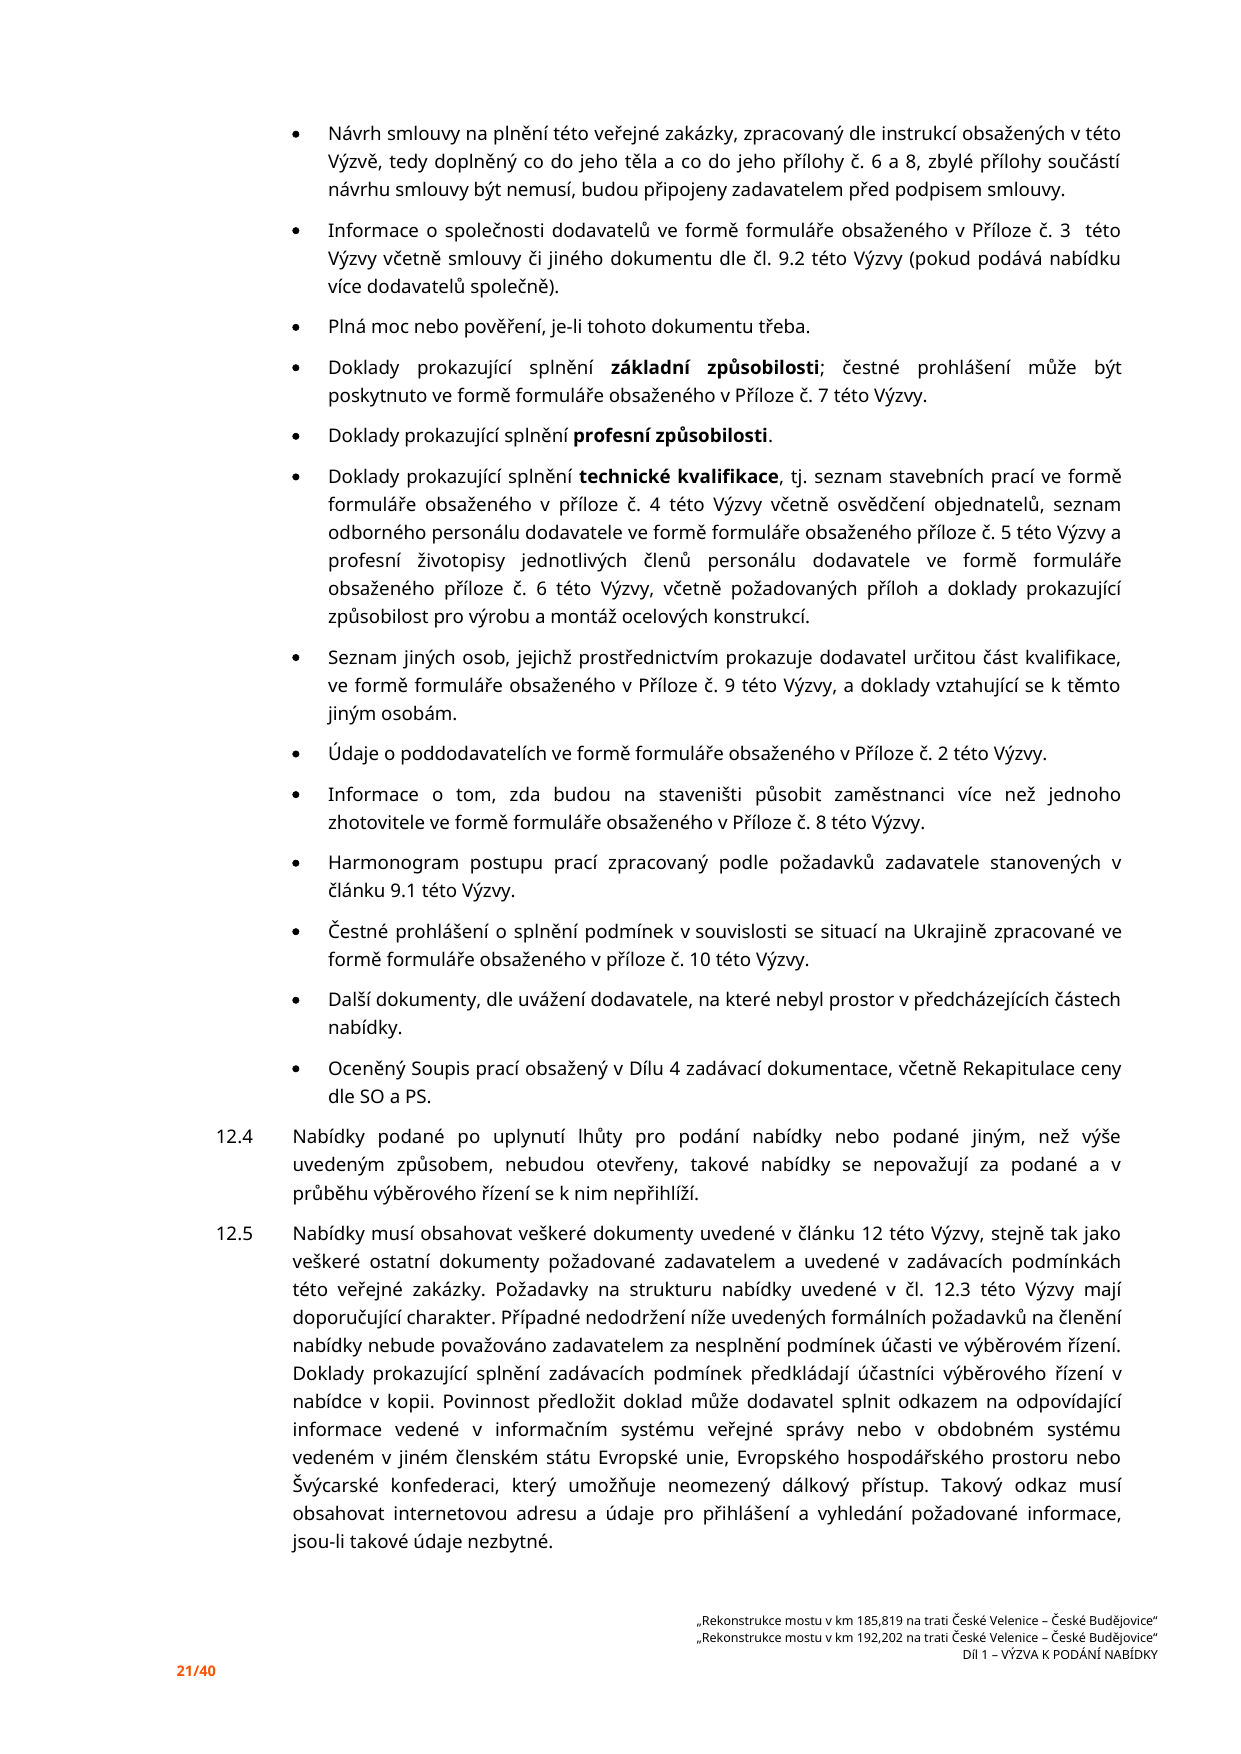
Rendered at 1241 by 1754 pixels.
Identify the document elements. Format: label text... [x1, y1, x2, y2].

text Nabídky podané po uplynutí lhůty pro podání nabídky nebo podané jiným, než výše uvedeným způsobem, nebudou otevřeny, takové nabídky se nepovažují za podané a v průběhu výběrového řízení se k nim nepřihlíží. [216, 1124, 1122, 1205]
text Harmonogram postupu prací zpracovaný podle požadavků zadavatele stanovených v článku 9.1 této Výzvy. [292, 849, 1122, 903]
text Nabídky musí obsahovat veškeré dokumenty uvedené v článku 12 této Výzvy, stejně tak jako veškeré ostatní dokumenty požadované zadavatelem a uvedené v zadávacích podmínkách této veřejné zakázky. Požadavky na strukturu nabídky uvedené v čl. 12.3 této Výzvy mají doporučující charakter. Případné nedodržení níže uvedených formálních požadavků na členění nabídky nebude považováno zadavatelem za nesplnění podmínek účasti ve výběrovém řízení. Doklady prokazující splnění zadávacích podmínek předkládají účastníci výběrového řízení v nabídce v kopii. Povinnost předložit doklad může dodavatel splnit odkazem na odpovídající informace vedené v informačním systému veřejné správy nebo v obdobném systému vedeném v jiném členském státu Evropské unie, Evropského hospodářského prostoru nebo Švýcarské konfederaci, který umožňuje neomezený dálkový přístup. Takový odkaz musí obsahovat internetovou adresu a údaje pro přihlášení a vyhledání požadované informace, jsou-li takové údaje nezbytné. [216, 1220, 1122, 1554]
text Informace o společnosti dodavatelů ve formě formuláře obsaženého v Příloze č. 3 této Výzvy včetně smlouvy či jiného dokumentu dle čl. 9.2 této Výzvy (pokud podává nabídku více dodavatelů společně). [292, 217, 1122, 299]
text Doklady prokazující splnění profesní způsobilosti. [292, 423, 1122, 448]
text Oceněný Soupis prací obsažený v Dílu 4 zadávací dokumentace, včetně Rekapitulace ceny dle SO a PS. [292, 1055, 1122, 1109]
text Seznam jiných osob, jejichž prostřednictvím prokazuje dodavatel určitou část kvalifikace, ve formě formuláře obsaženého v Příloze č. 9 této Výzvy, a doklady vztahující se k těmto jiným osobám. [292, 644, 1122, 726]
text Návrh smlouvy na plnění této veřejné zakázky, zpracovaný dle instrukcí obsažených v této Výzvě, tedy doplněný co do jeho těla a co do jeho přílohy č. 6 a 8, zbylé přílohy součástí návrhu smlouvy být nemusí, budou připojeny zadavatelem před podpisem smlouvy. [292, 121, 1122, 202]
text Čestné prohlášení o splnění podmínek v souvislosti se situací na Ukrajině zpracované ve formě formuláře obsaženého v příloze č. 10 této Výzvy. [292, 918, 1122, 972]
text Informace o tom, zda budou na staveništi působit zaměstnanci více než jednoho zhotovitele ve formě formuláře obsaženého v Příloze č. 8 této Výzvy. [292, 781, 1122, 834]
text Údaje o poddodavatelích ve formě formuláře obsaženého v Příloze č. 2 této Výzvy. [292, 741, 1122, 766]
text Plná moc nebo pověření, je-li tohoto dokumentu třeba. [292, 314, 1122, 339]
text Doklady prokazující splnění technické kvalifikace, tj. seznam stavebních prací ve formě formuláře obsaženého v příloze č. 4 této Výzvy včetně osvědčení objednatelů, seznam odborného personálu dodavatele ve formě formuláře obsaženého příloze č. 5 této Výzvy a profesní životopisy jednotlivých členů personálu dodavatele ve formě formuláře obsaženého příloze č. 6 této Výzvy, včetně požadovaných příloh a doklady prokazující způsobilost pro výrobu a montáž ocelových konstrukcí. [292, 463, 1122, 629]
text Doklady prokazující splnění základní způsobilosti; čestné prohlášení může být poskytnuto ve formě formuláře obsaženého v Příloze č. 7 této Výzvy. [292, 354, 1122, 408]
text Další dokumenty, dle uvážení dodavatele, na které nebyl prostor v předcházejících částech nabídky. [292, 987, 1122, 1040]
